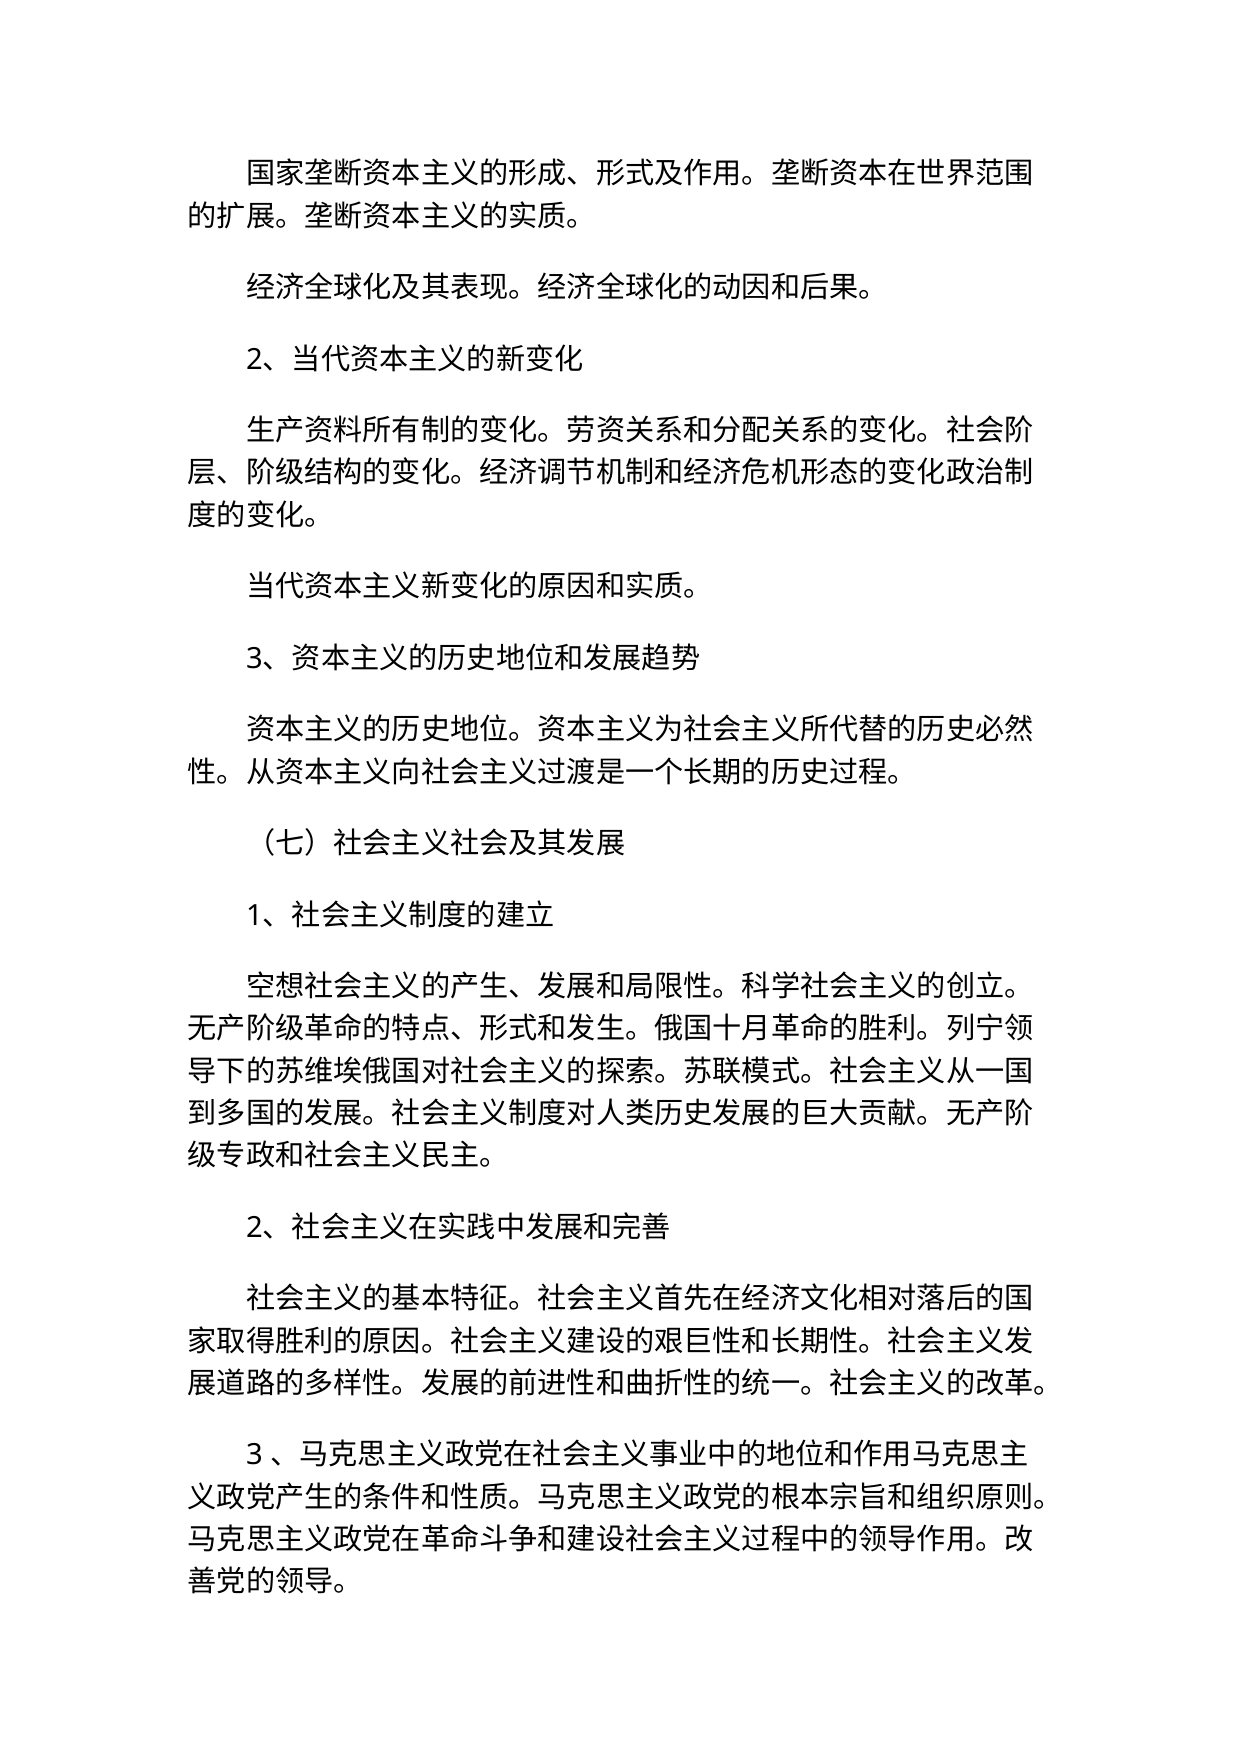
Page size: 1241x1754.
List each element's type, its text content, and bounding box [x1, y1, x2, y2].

text 空想社会主义的产生、发展和局限性。科学社会主义的创立。无产阶级革命的特点、形式和发生。俄国十月革命的胜利。列宁领导下的苏维埃俄国对社会主义的探索。苏联模式。社会主义从一国到多国的发展。社会主义制度对人类历史发展的巨大贡献。无产阶级专政和社会主义民主。 [187, 963, 1053, 1174]
text 资本主义的历史地位。资本主义为社会主义所代替的历史必然性。从资本主义向社会主义过渡是一个长期的历史过程。 [187, 706, 1053, 790]
text 2、当代资本主义的新变化 [187, 335, 1053, 378]
text 社会主义的基本特征。社会主义首先在经济文化相对落后的国家取得胜利的原因。社会主义建设的艰巨性和长期性。社会主义发展道路的多样性。发展的前进性和曲折性的统一。社会主义的改革。 [187, 1275, 1053, 1402]
text 经济全球化及其表现。经济全球化的动因和后果。 [187, 264, 1053, 306]
text 国家垄断资本主义的形成、形式及作用。垄断资本在世界范围的扩展。垄断资本主义的实质。 [187, 150, 1053, 234]
text 3、资本主义的历史地位和发展趋势 [187, 634, 1053, 677]
text 2、社会主义在实践中发展和完善 [187, 1203, 1053, 1246]
text 1、社会主义制度的建立 [187, 891, 1053, 933]
text 当代资本主义新变化的原因和实质。 [187, 563, 1053, 605]
text 3 、马克思主义政党在社会主义事业中的地位和作用马克思主义政党产生的条件和性质。马克思主义政党的根本宗旨和组织原则。马克思主义政党在革命斗争和建设社会主义过程中的领导作用。改善党的领导。 [187, 1431, 1053, 1600]
text 生产资料所有制的变化。劳资关系和分配关系的变化。社会阶层、阶级结构的变化。经济调节机制和经济危机形态的变化政治制度的变化。 [187, 407, 1053, 534]
text （七）社会主义社会及其发展 [187, 819, 1053, 862]
